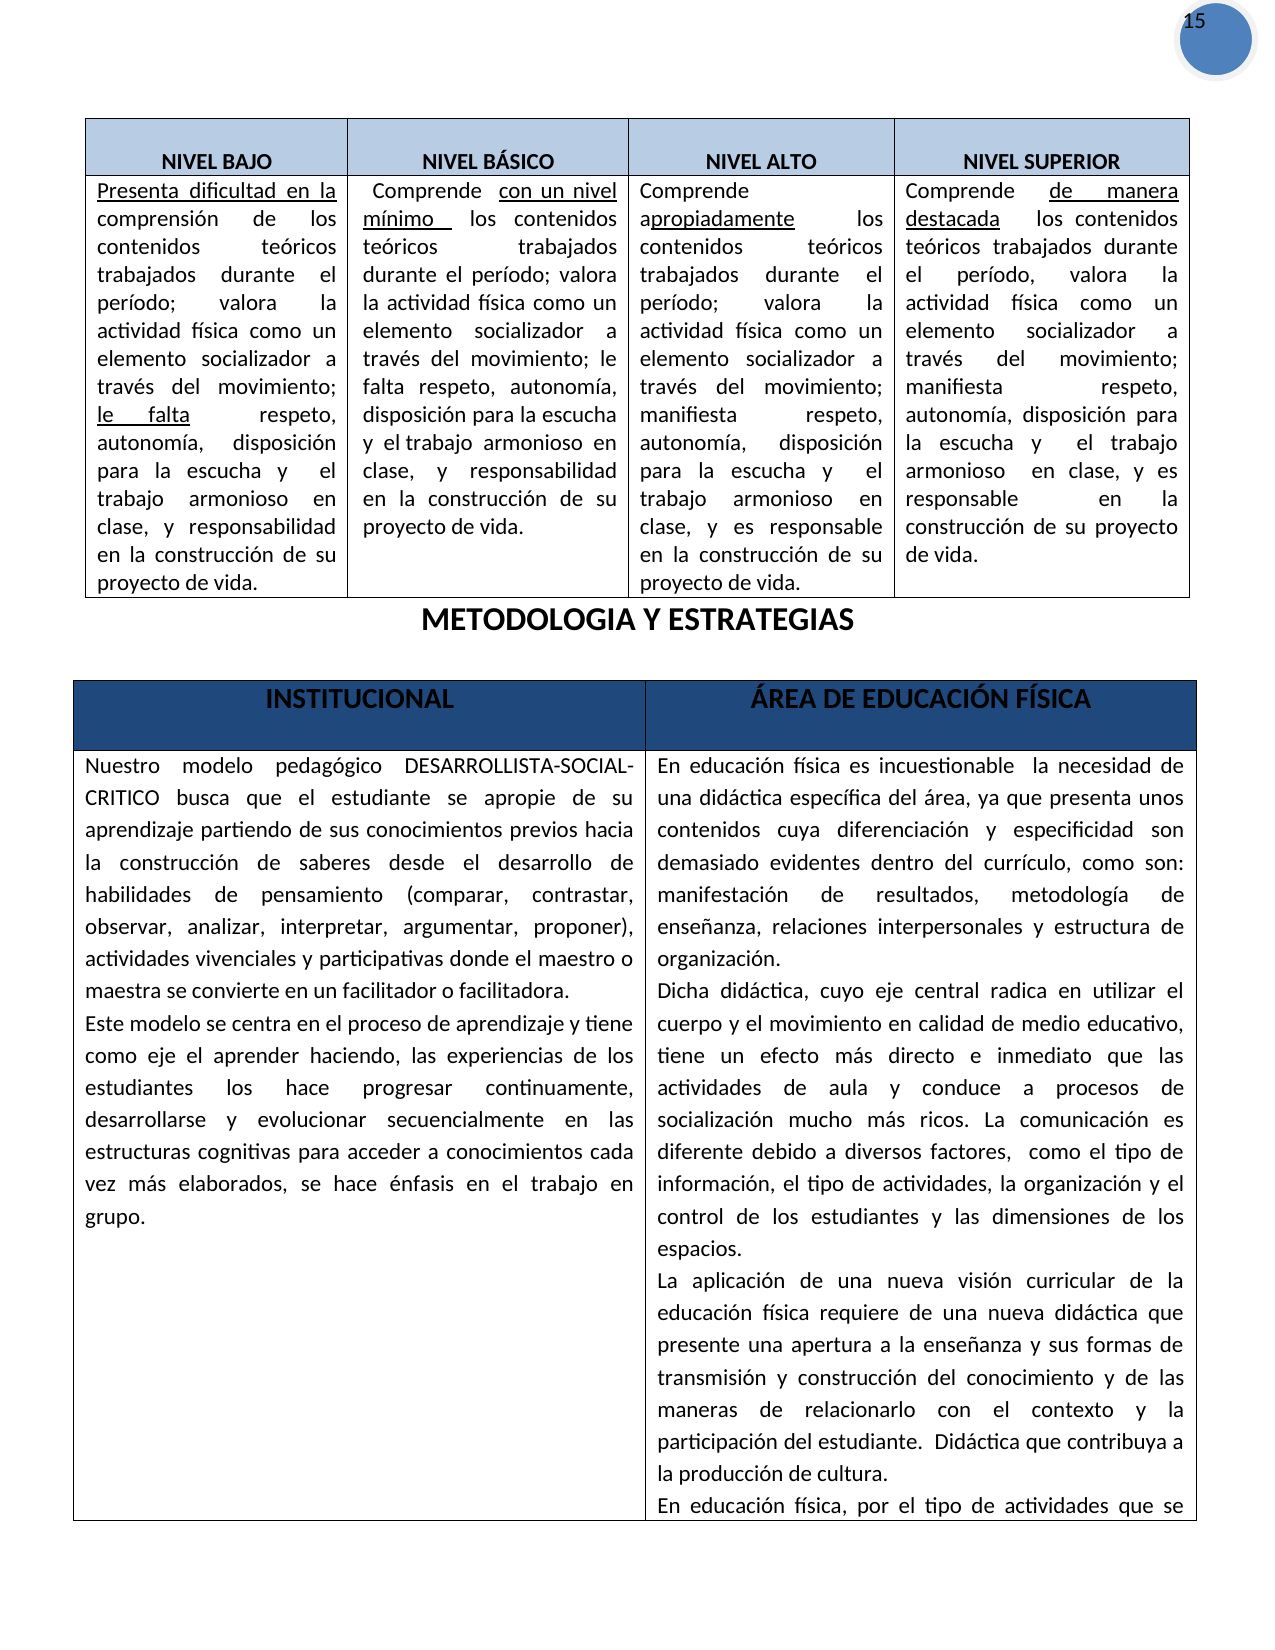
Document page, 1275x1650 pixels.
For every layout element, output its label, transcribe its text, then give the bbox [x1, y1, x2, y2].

table_header ÁREA DE EDUCACIÓN FÍSICA [646, 681, 1196, 750]
table_cell NIVEL SUPERIOR [895, 119, 1189, 175]
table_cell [646, 751, 1196, 1519]
table_cell Comprende con un nivel mínimo los contenidos teóricos trabajados durante el período; valora la actividad física como un elemento socializador a través del movimiento; le falta respeto, autonomía, disposición para la escucha y el trabajo armonioso en clase, y responsabilidad en la construcción de su proyecto de vida. [348, 176, 628, 597]
table_cell Comprende de manera destacada los contenidos teóricos trabajados durante el período, valora la actividad física como un elemento socializador a través del movimiento; manifiesta respeto, autonomía, disposición para la escucha y el trabajo armonioso en clase, y es responsable en la construcción de su proyecto de vida. [895, 176, 1189, 597]
table_cell NIVEL BAJO [86, 119, 347, 175]
table_cell Comprende apropiadamente los contenidos teóricos trabajados durante el período; valora la actividad física como un elemento socializador a través del movimiento; manifiesta respeto, autonomía, disposición para la escucha y el trabajo armonioso en clase, y es responsable en la construcción de su proyecto de vida. [629, 176, 894, 597]
table_cell Presenta dificultad en la comprensión de los contenidos teóricos trabajados durante el período; valora la actividad física como un elemento socializador a través del movimiento; le falta respeto, autonomía, disposición para la escucha y el trabajo armonioso en clase, y responsabilidad en la construcción de su proyecto de vida. [86, 176, 347, 597]
table_cell NIVEL BÁSICO [348, 119, 628, 175]
table_header INSTITUCIONAL [74, 681, 645, 750]
table_cell NIVEL ALTO [629, 119, 894, 175]
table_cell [74, 751, 645, 1519]
text METODOLOGIA Y ESTRATEGIAS [118, 598, 1157, 638]
